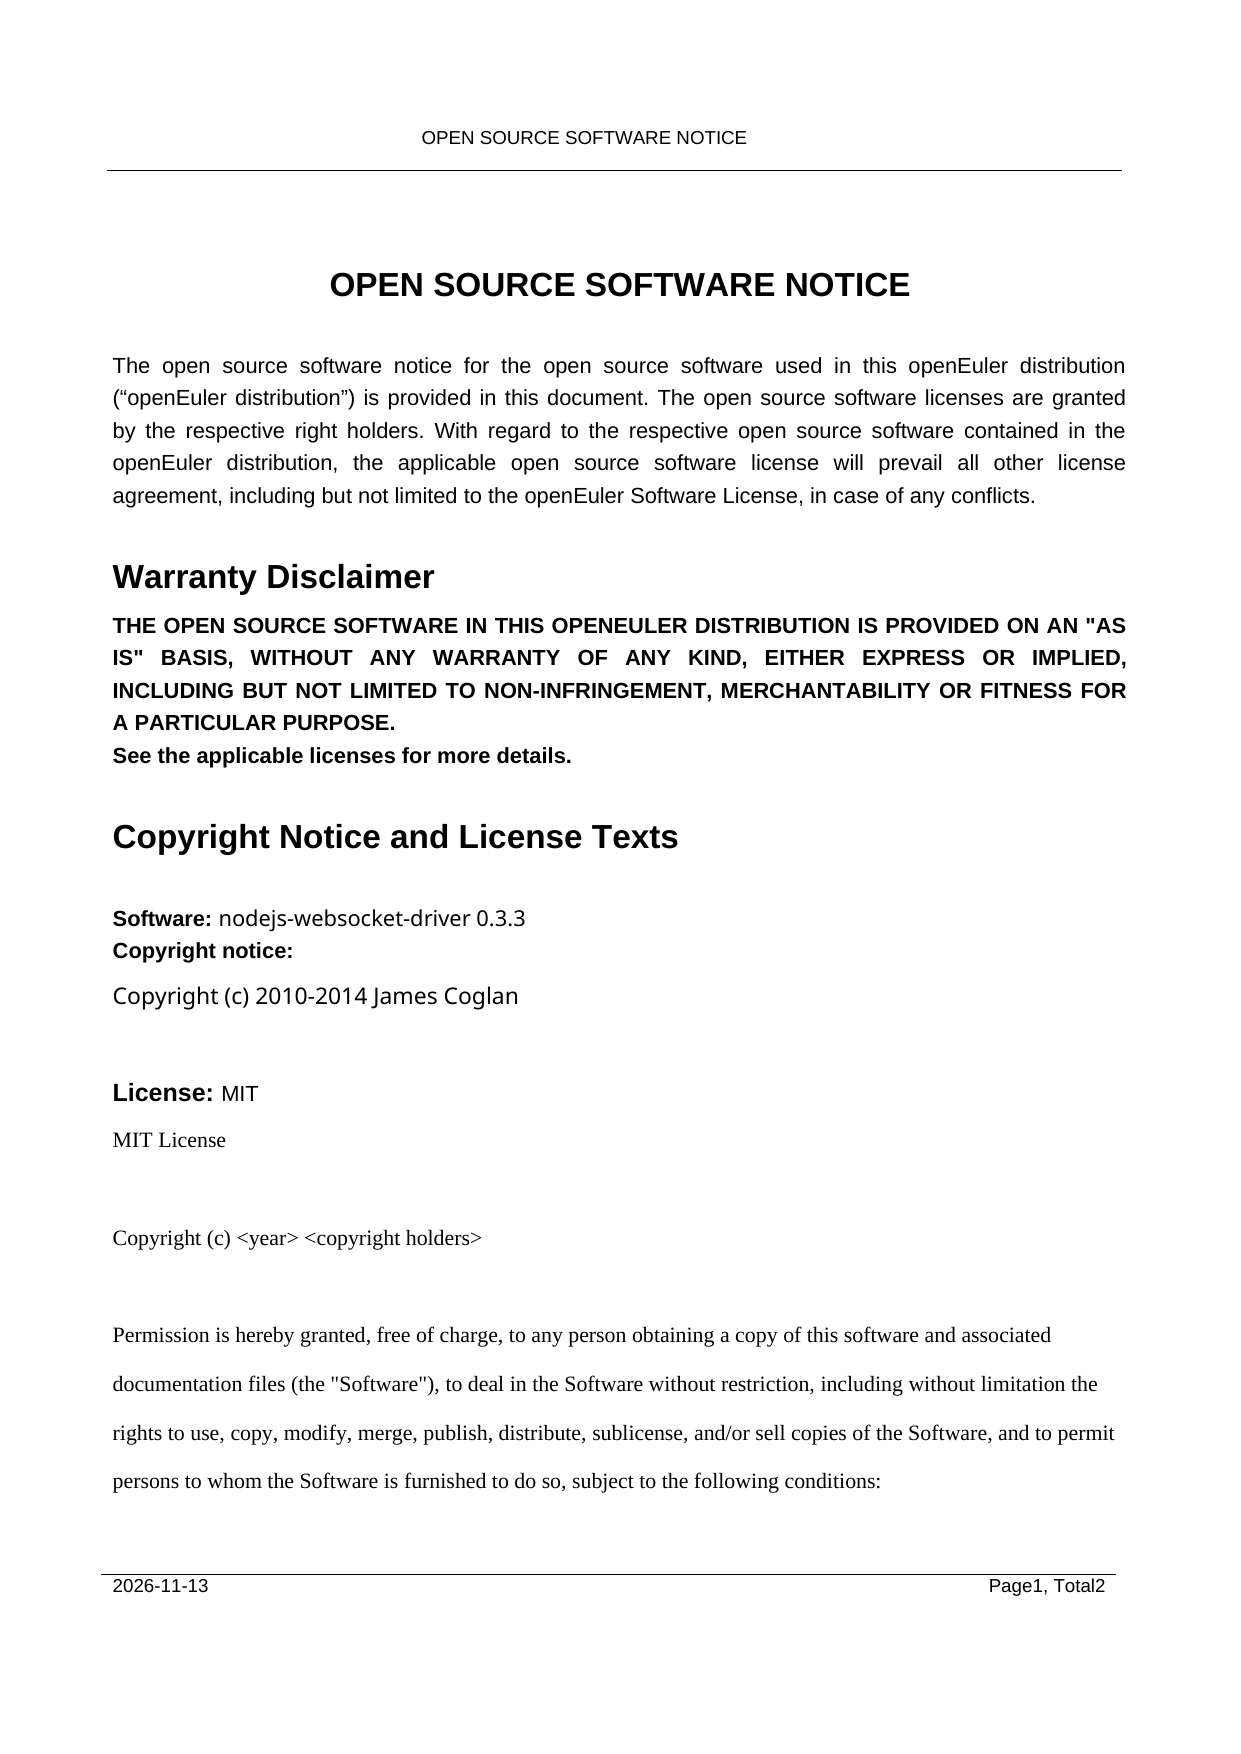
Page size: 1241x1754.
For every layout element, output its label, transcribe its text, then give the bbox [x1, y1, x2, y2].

text Copyright Notice and License Texts [112, 804, 1128, 869]
text Warranty Disclaimer [112, 544, 1128, 609]
text The open source software notice for the open source software used in this openEuler distribution (“openEuler distribution”) is provided in this document. The open source software licenses are granted by the respective right holders. With regard to the respective open source software contained in the openEuler distribution, the applicable open source software license will prevail all other license agreement, including but not limited to the openEuler Software License, in case of any conflicts. [112, 349, 1128, 511]
text Copyright (c) 2010-2014 James Coglan [112, 979, 1128, 1060]
text Copyright notice: [112, 934, 1128, 966]
text License: MIT [112, 1077, 1128, 1109]
text THE OPEN SOURCE SOFTWARE IN THIS OPENEULER DISTRIBUTION IS PROVIDED ON AN "AS IS" BASIS, WITHOUT ANY WARRANTY OF ANY KIND, EITHER EXPRESS OR IMPLIED, INCLUDING BUT NOT LIMITED TO NON-INFRINGEMENT, MERCHANTABILITY OR FITNESS FOR A PARTICULAR PURPOSE. See the applicable licenses for more details. [112, 609, 1128, 771]
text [112, 1123, 1128, 1497]
text OPEN SOURCE SOFTWARE NOTICE [112, 251, 1128, 316]
text Software: nodejs-websocket-driver 0.3.3 [112, 901, 1128, 934]
